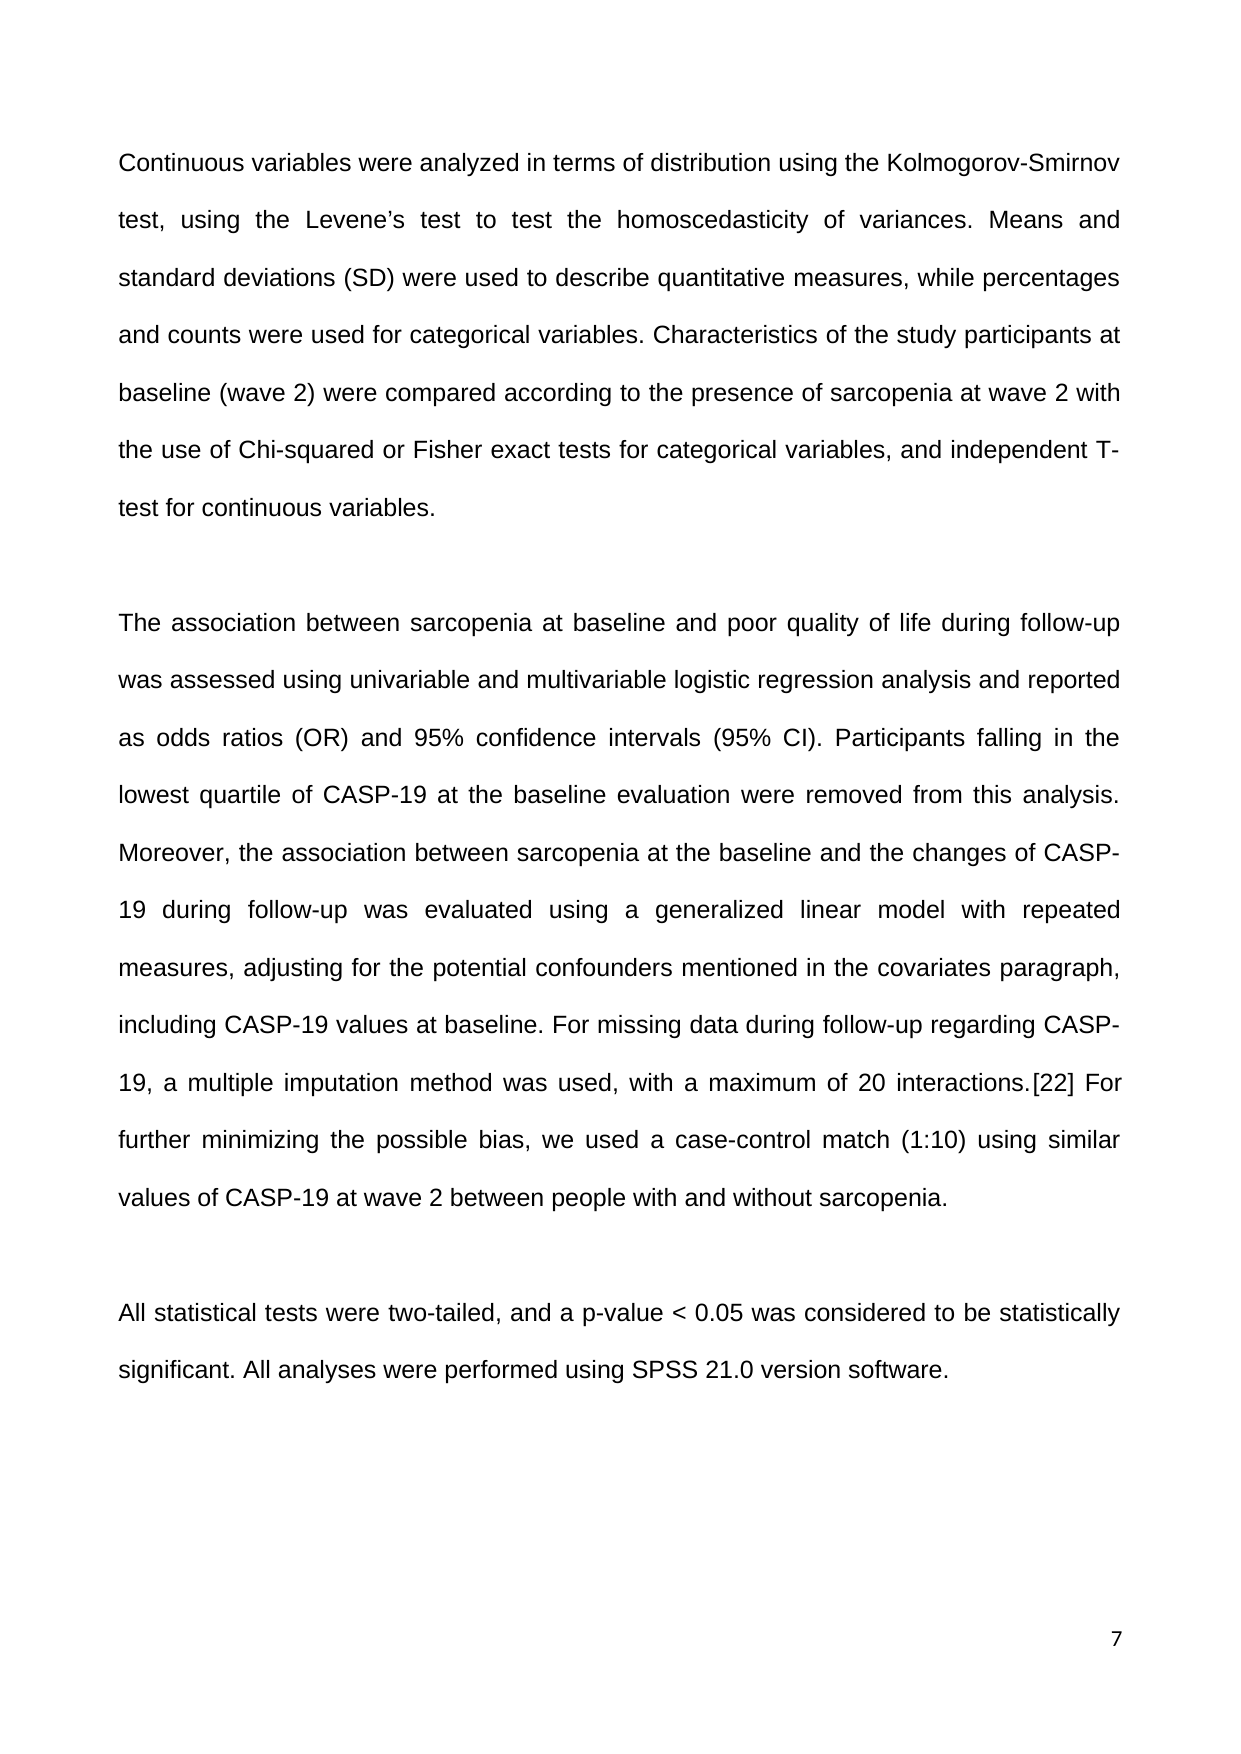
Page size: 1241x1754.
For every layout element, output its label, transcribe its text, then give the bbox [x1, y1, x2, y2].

text The association between sarcopenia at baseline and poor quality of life during follow-up was assessed using univariable and multivariable logistic regression analysis and reported as odds ratios (OR) and 95% confidence intervals (95% CI). Participants falling in the lowest quartile of CASP-19 at the baseline evaluation were removed from this analysis. Moreover, the association between sarcopenia at the baseline and the changes of CASP-19 during follow-up was evaluated using a generalized linear model with repeated measures, adjusting for the potential confounders mentioned in the covariates paragraph, including CASP-19 values at baseline. For missing data during follow-up regarding CASP-19, a multiple imputation method was used, with a maximum of 20 interactions.[22] For further minimizing the possible bias, we used a case-control match (1:10) using similar values of CASP-19 at wave 2 between people with and without sarcopenia. [118, 608, 1122, 1211]
text Continuous variables were analyzed in terms of distribution using the Kolmogorov-Smirnov test, using the Levene’s test to test the homoscedasticity of variances. Means and standard deviations (SD) were used to describe quantitative measures, while percentages and counts were used for categorical variables. Characteristics of the study participants at baseline (wave 2) were compared according to the presence of sarcopenia at wave 2 with the use of Chi-squared or Fisher exact tests for categorical variables, and independent T-test for continuous variables. [118, 148, 1122, 521]
text All statistical tests were two-tailed, and a p-value < 0.05 was considered to be statistically significant. All analyses were performed using SPSS 21.0 version software. [118, 1298, 1122, 1384]
